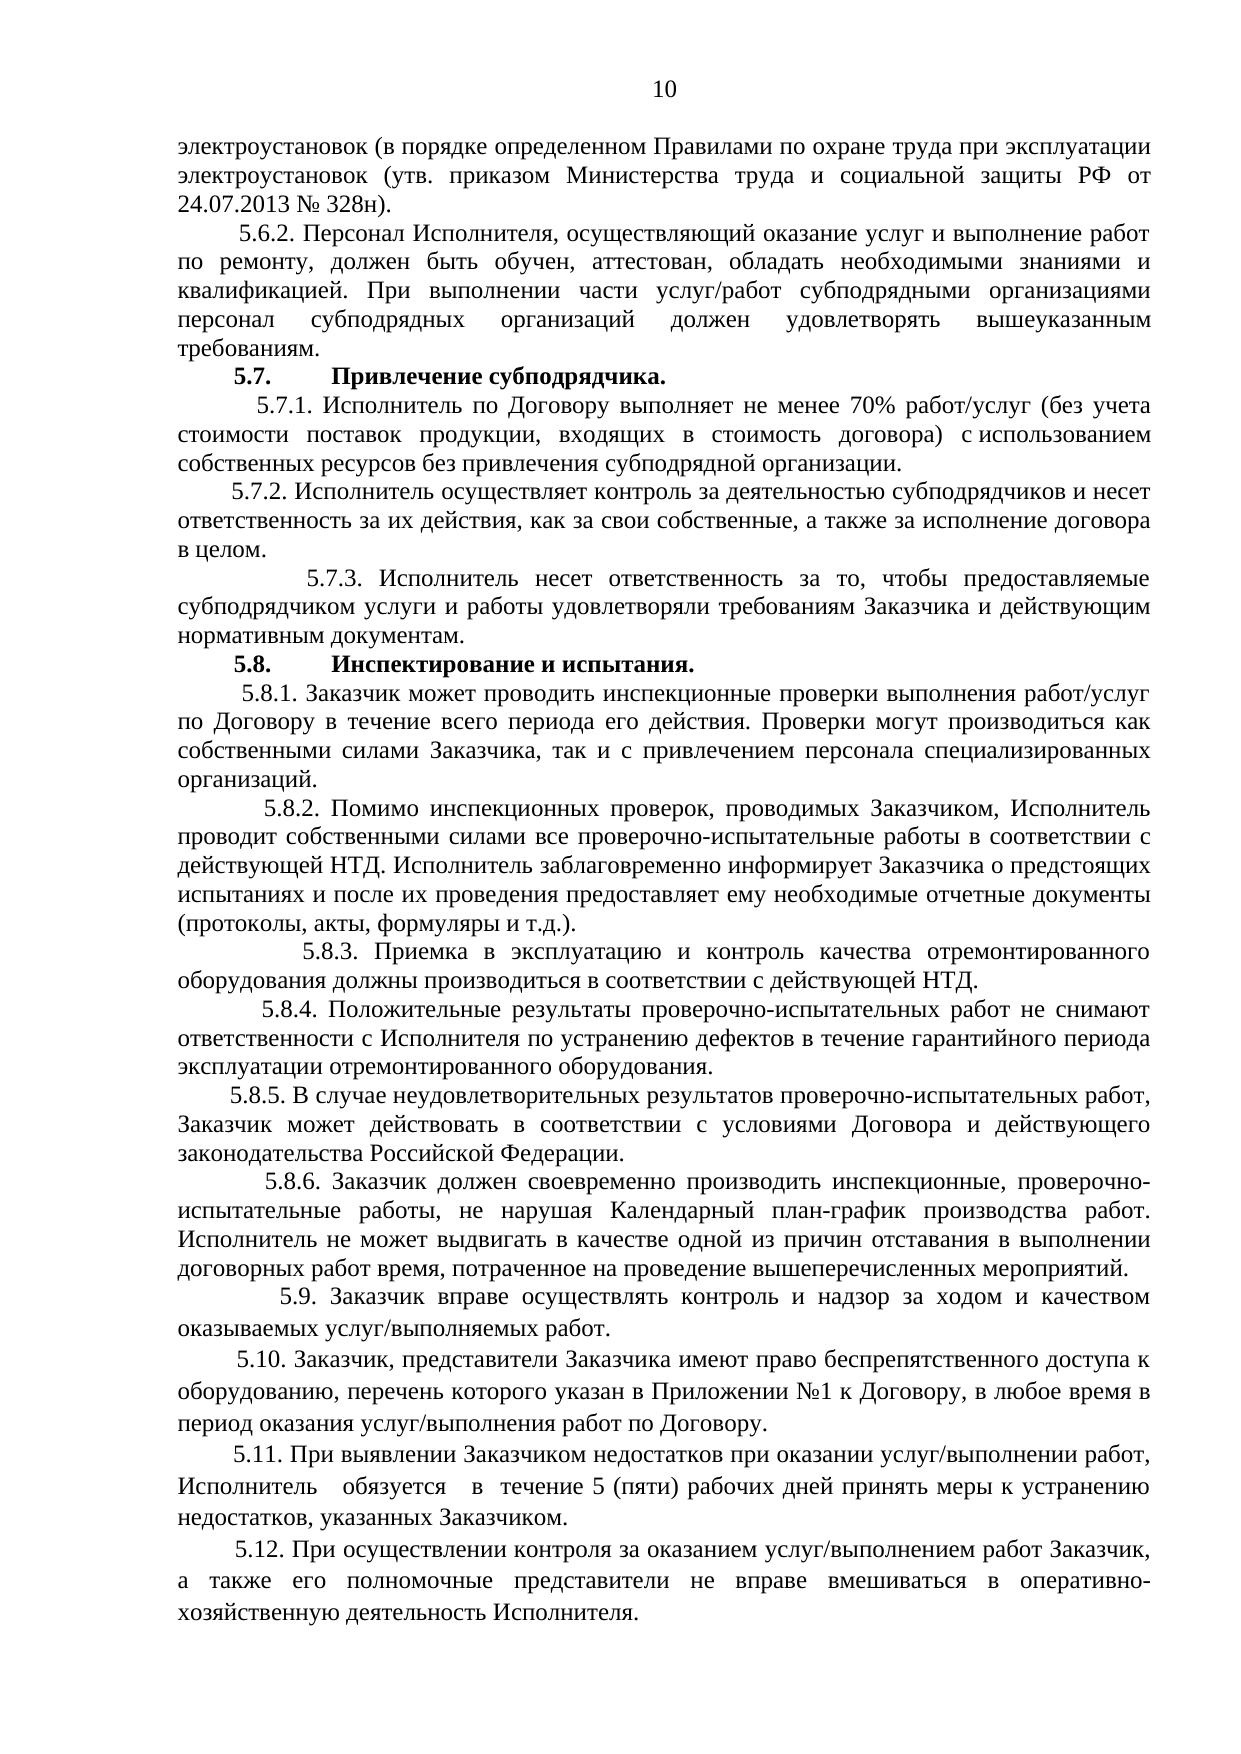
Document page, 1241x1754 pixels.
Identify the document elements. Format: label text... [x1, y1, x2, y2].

text 5.8.1. Заказчик может проводить инспекционные проверки выполнения работ/услуг по Договору в течение всего периода его действия. Проверки могут производиться как собственными силами Заказчика, так и с привлечением персонала специализированных организаций. [177, 678, 1152, 793]
text 5.7.3. Исполнитель несет ответственность за то, чтобы предоставляемые субподрядчиком услуги и работы удовлетворяли требованиям Заказчика и действующим нормативным документам. [177, 563, 1152, 649]
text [177, 131, 1152, 218]
text 5.8.6. Заказчик должен своевременно производить инспекционные, проверочно-испытательные работы, не нарушая Календарный план-график производства работ. Исполнитель не может выдвигать в качестве одной из причин отставания в выполнении договорных работ время, потраченное на проведение вышеперечисленных мероприятий. [177, 1166, 1152, 1281]
text 5.8.3. Приемка в эксплуатацию и контроль качества отремонтированного оборудования должны производиться в соответствии с действующей НТД. [177, 936, 1152, 994]
text 5.8.2. Помимо инспекционных проверок, проводимых Заказчиком, Исполнитель проводит собственными силами все проверочно-испытательные работы в соответствии с действующей НТД. Исполнитель заблаговременно информирует Заказчика о предстоящих испытаниях и после их проведения предоставляет ему необходимые отчетные документы (протоколы, акты, формуляры и т.д.). [177, 793, 1152, 936]
text 5.9. Заказчик вправе осуществлять контроль и надзор за ходом и качеством оказываемых услуг/выполняемых работ. [177, 1281, 1152, 1342]
text 5.8.5. В случае неудовлетворительных результатов проверочно-испытательных работ, Заказчик может действовать в соответствии с условиями Договора и действующего законодательства Российской Федерации. [177, 1080, 1152, 1166]
text 5.8.4. Положительные результаты проверочно-испытательных работ не снимают ответственности с Исполнителя по устранению дефектов в течение гарантийного периода эксплуатации отремонтированного оборудования. [177, 994, 1152, 1080]
text 5.6.2. Персонал Исполнителя, осуществляющий оказание услуг и выполнение работ по ремонту, должен быть обучен, аттестован, обладать необходимыми знаниями и квалификацией. При выполнении части услуг/работ субподрядными организациями персонал субподрядных организаций должен удовлетворять вышеуказанным требованиям. [177, 218, 1152, 361]
list Инспектирование и испытания. [233, 649, 1152, 678]
text 5.11. При выявлении Заказчиком недостатков при оказании услуг/выполнении работ, Исполнитель обязуется в течение 5 (пяти) рабочих дней принять меры к устранению недостатков, указанных Заказчиком. [177, 1439, 1152, 1531]
text 5.10. Заказчик, представители Заказчика имеют право беспрепятственного доступа к оборудованию, перечень которого указан в Приложении №1 к Договору, в любое время в период оказания услуг/выполнения работ по Договору. [177, 1344, 1152, 1436]
text 5.7.2. Исполнитель осуществляет контроль за деятельностью субподрядчиков и несет ответственность за их действия, как за свои собственные, а также за исполнение договора в целом. [177, 476, 1152, 563]
text 5.7.1. Исполнитель по Договору выполняет не менее 70% работ/услуг (без учета стоимости поставок продукции, входящих в стоимость договора) c использованием собственных ресурсов без привлечения субподрядной организации. [177, 390, 1152, 476]
list Привлечение субподрядчика. [233, 361, 1152, 390]
text 5.12. При осуществлении контроля за оказанием услуг/выполнением работ Заказчик, а также его полномочные представители не вправе вмешиваться в оперативно-хозяйственную деятельность Исполнителя. [177, 1534, 1152, 1626]
